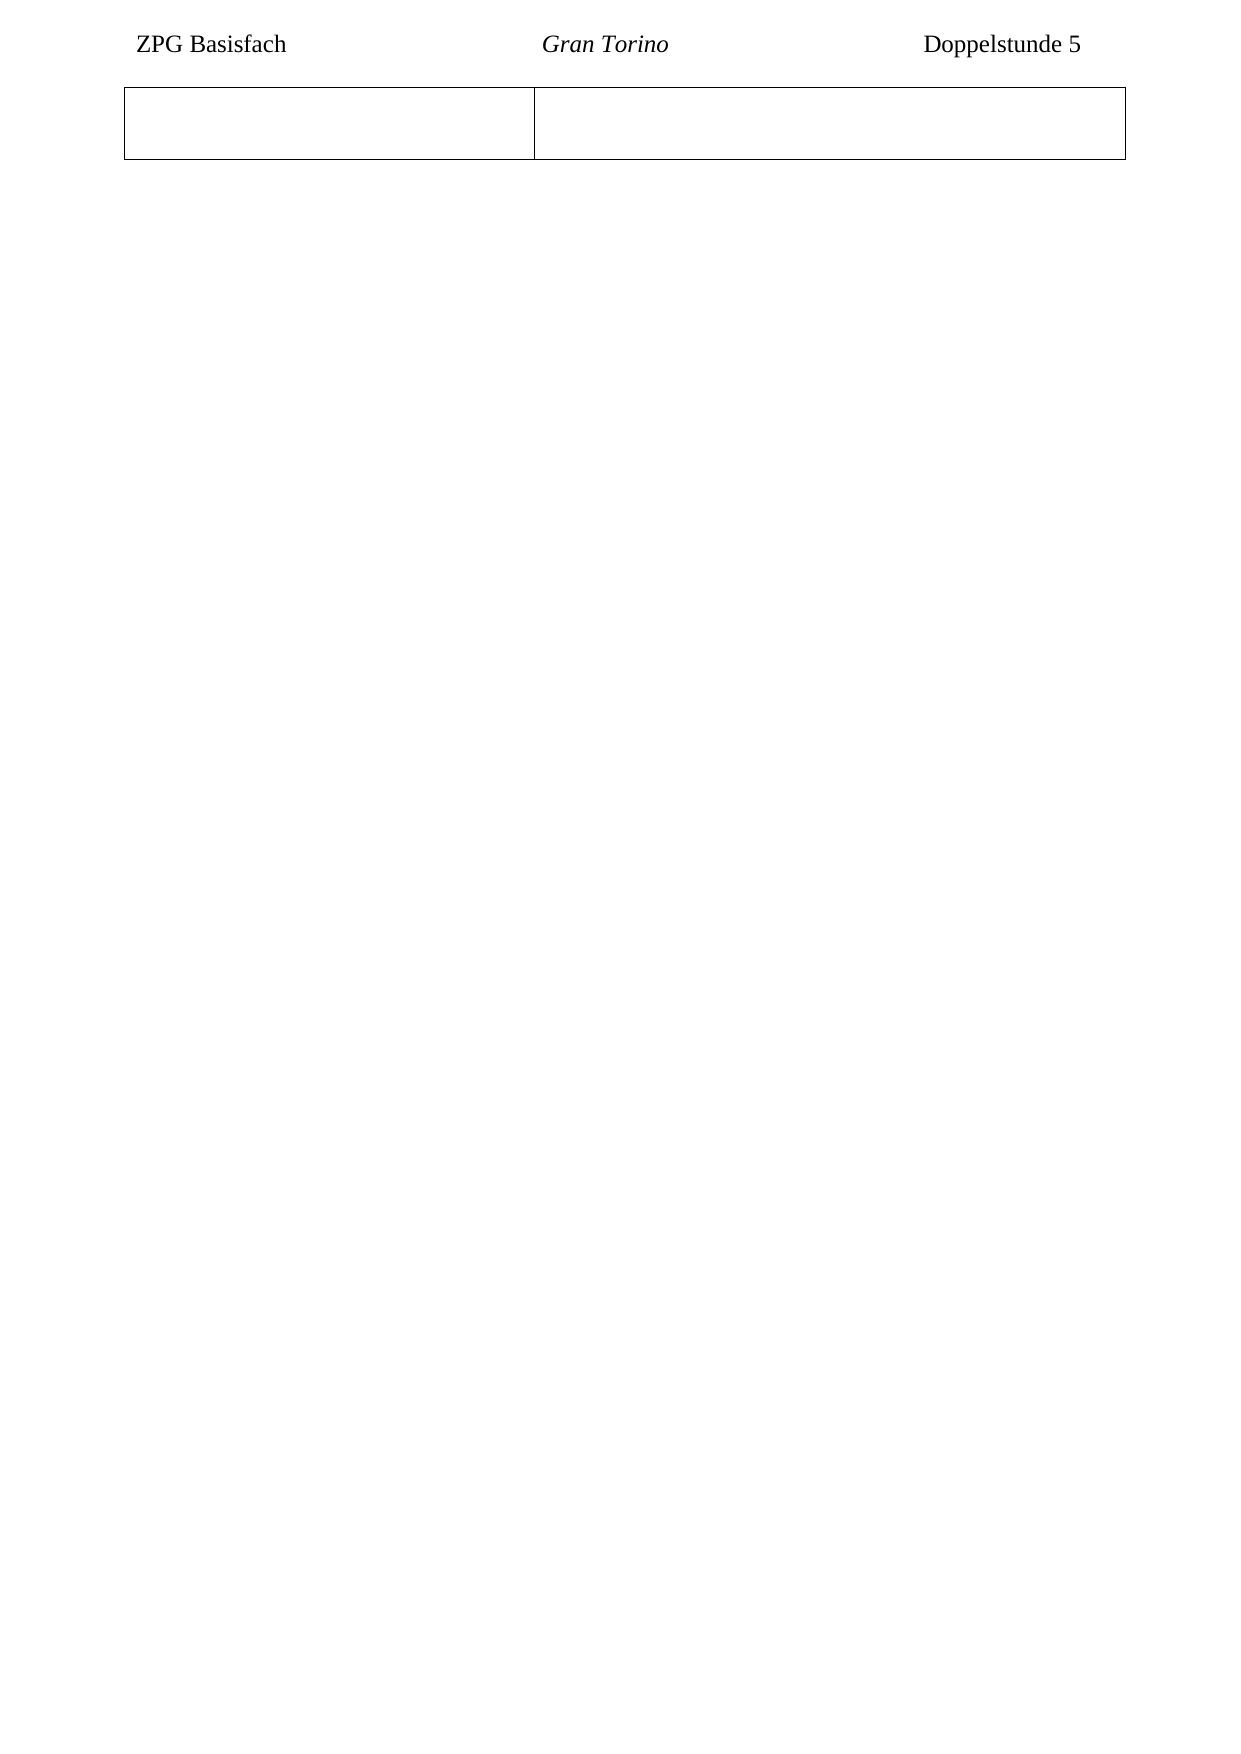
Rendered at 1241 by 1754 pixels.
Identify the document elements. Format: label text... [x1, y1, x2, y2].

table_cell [125, 88, 534, 159]
table_cell 6) [535, 88, 1125, 159]
